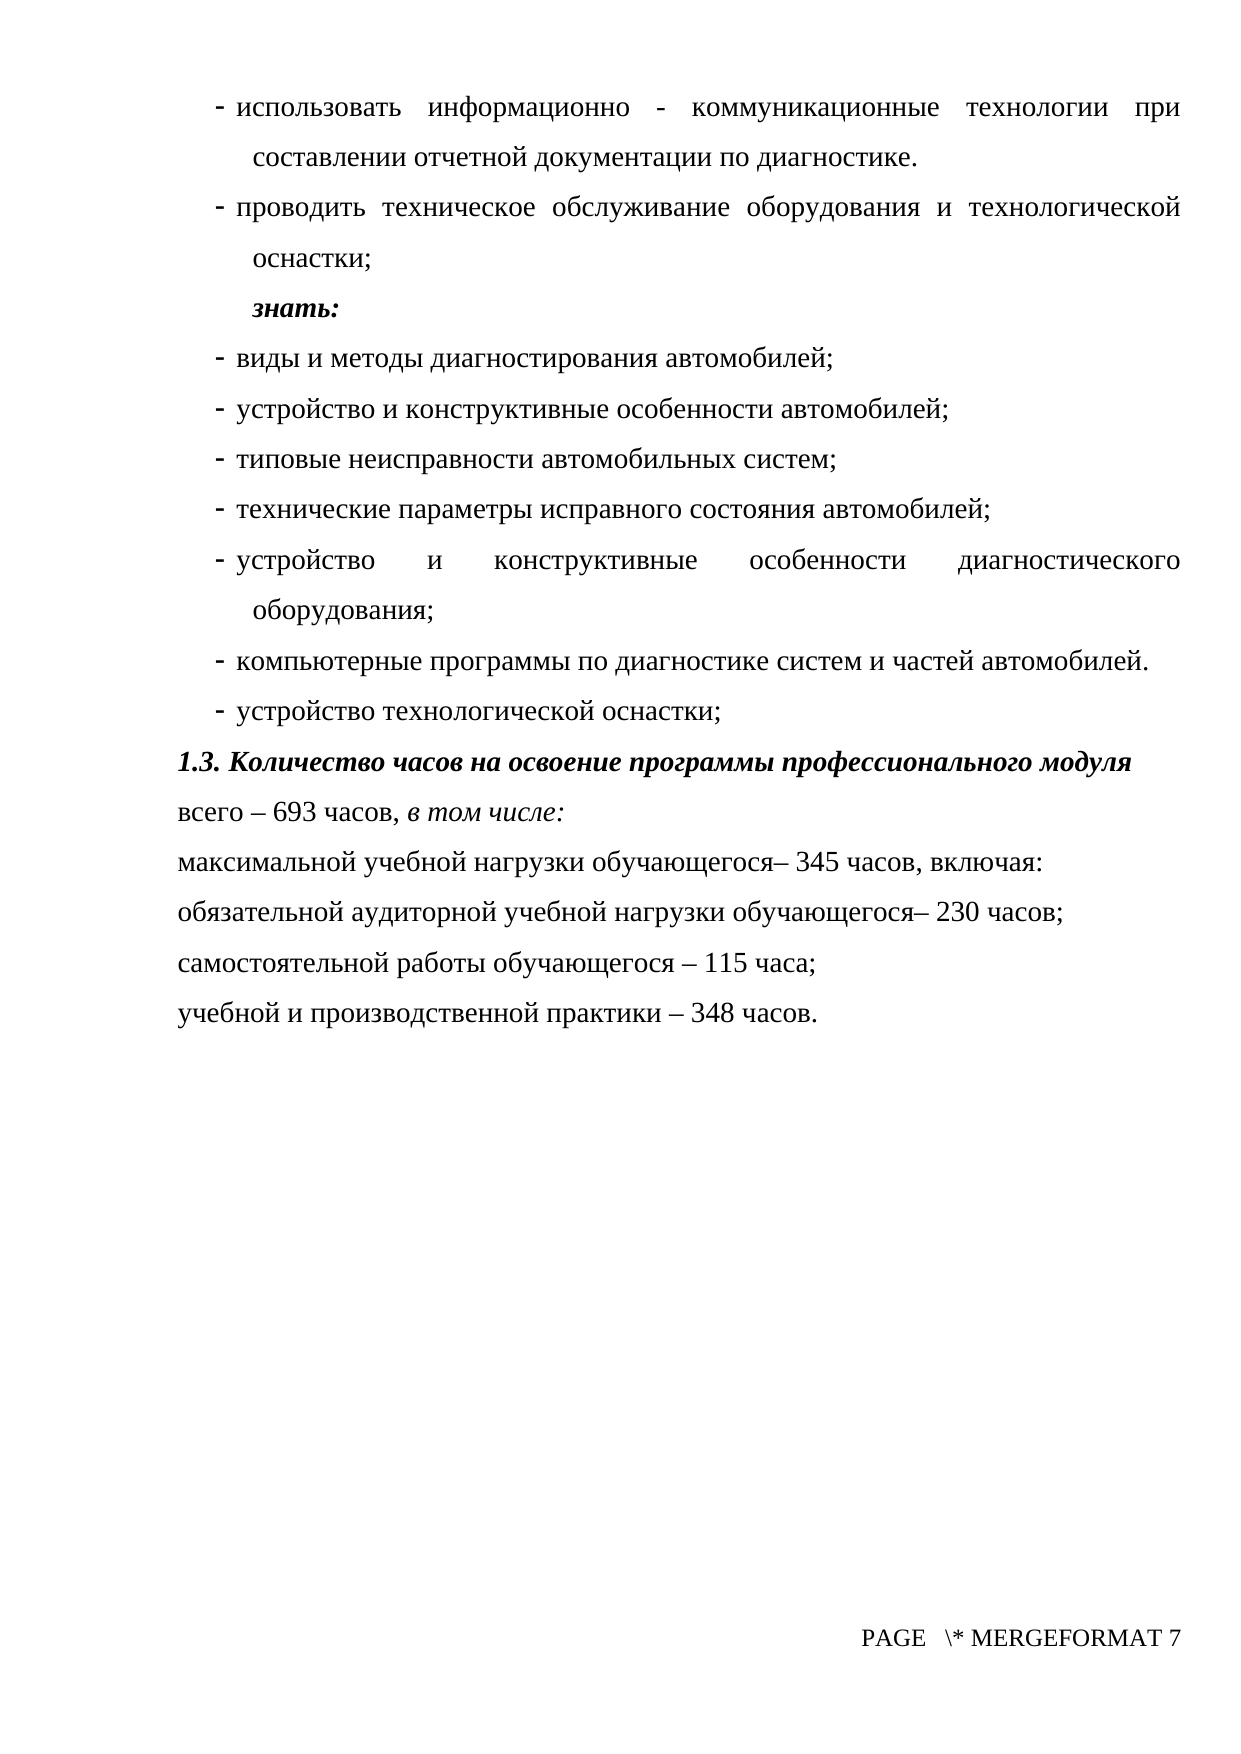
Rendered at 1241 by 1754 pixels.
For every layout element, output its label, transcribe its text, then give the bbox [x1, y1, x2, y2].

text 1.3. Количество часов на освоение программы профессионального модуля [177, 744, 1181, 777]
text обязательной аудиторной учебной нагрузки обучающегося– 230 часов; [177, 894, 1181, 928]
list устройство технологической оснастки; [215, 693, 1181, 727]
list проводить техническое обслуживание оборудования и технологической оснастки; [215, 189, 1181, 273]
text самостоятельной работы обучающегося – 115 часа; [177, 945, 1181, 978]
list виды и методы диагностирования автомобилей; [215, 340, 1181, 374]
list технические параметры исправного состояния автомобилей; [215, 492, 1181, 525]
list устройство и конструктивные особенности автомобилей; [215, 391, 1181, 424]
list компьютерные программы по диагностике систем и частей автомобилей. [215, 643, 1181, 676]
text знать: [252, 290, 1181, 324]
text максимальной учебной нагрузки обучающегося– 345 часов, включая: [177, 844, 1181, 878]
list типовые неисправности автомобильных систем; [215, 441, 1181, 475]
list устройство и конструктивные особенности диагностического оборудования; [215, 542, 1181, 626]
text всего – 693 часов, в том числе: [177, 794, 1181, 827]
text учебной и производственной практики – 348 часов. [177, 995, 1181, 1029]
list использовать информационно - коммуникационные технологии при составлении отчетной документации по диагностике. [215, 89, 1181, 173]
